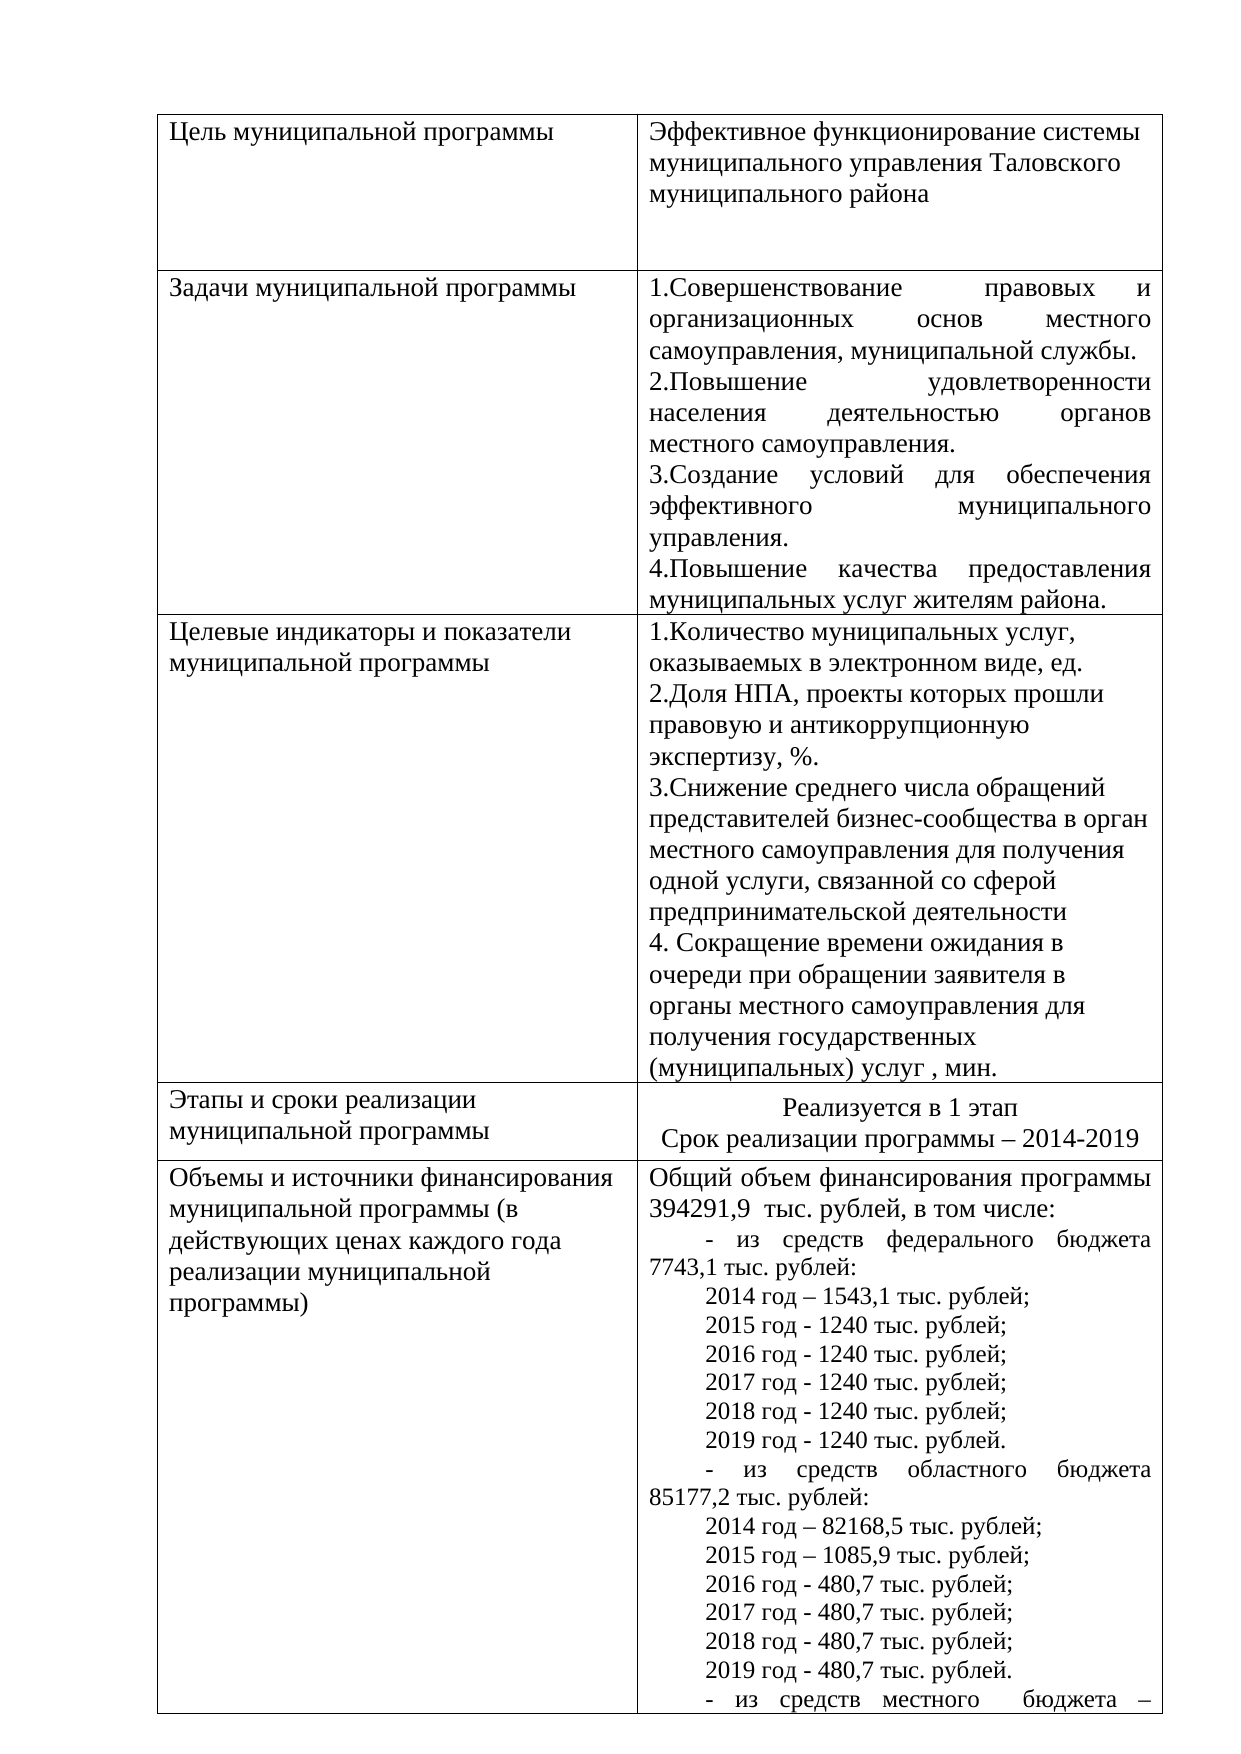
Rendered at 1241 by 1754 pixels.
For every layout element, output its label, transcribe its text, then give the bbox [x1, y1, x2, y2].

table_cell Целевые индикаторы и показатели муниципальной программы [158, 615, 637, 1082]
table_cell Цель муниципальной программы [158, 115, 637, 270]
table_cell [158, 1161, 637, 1712]
table_cell 1.Совершенствование правовых и организационных основ местного самоуправления, муниципальной службы. 2.Повышение удовлетворенности населения деятельностью органов местного самоуправления. 3.Создание условий для обеспечения эффективного муниципального управления. 4.Повышение качества предоставления муниципальных услуг жителям района. [638, 271, 1162, 614]
table_cell Эффективное функционирование системы муниципального управления Таловского муниципального района [638, 115, 1162, 270]
table_cell Реализуется в 1 этап Срок реализации программы – 2014-2019 [638, 1083, 1162, 1160]
table_cell Задачи муниципальной программы [158, 271, 637, 614]
table_cell 1.Количество муниципальных услуг, оказываемых в электронном виде, ед. 2.Доля НПА, проекты которых прошли правовую и антикоррупционную экспертизу, %. 3.Снижение среднего числа обращений представителей бизнес-сообщества в орган местного самоуправления для получения одной услуги, связанной со сферой предпринимательской деятельности 4. Сокращение времени ожидания в очереди при обращении заявителя в органы местного самоуправления для получения государственных (муниципальных) услуг , мин. [638, 615, 1162, 1082]
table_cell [638, 1161, 1162, 1712]
table_cell Этапы и сроки реализации муниципальной программы [158, 1083, 637, 1160]
